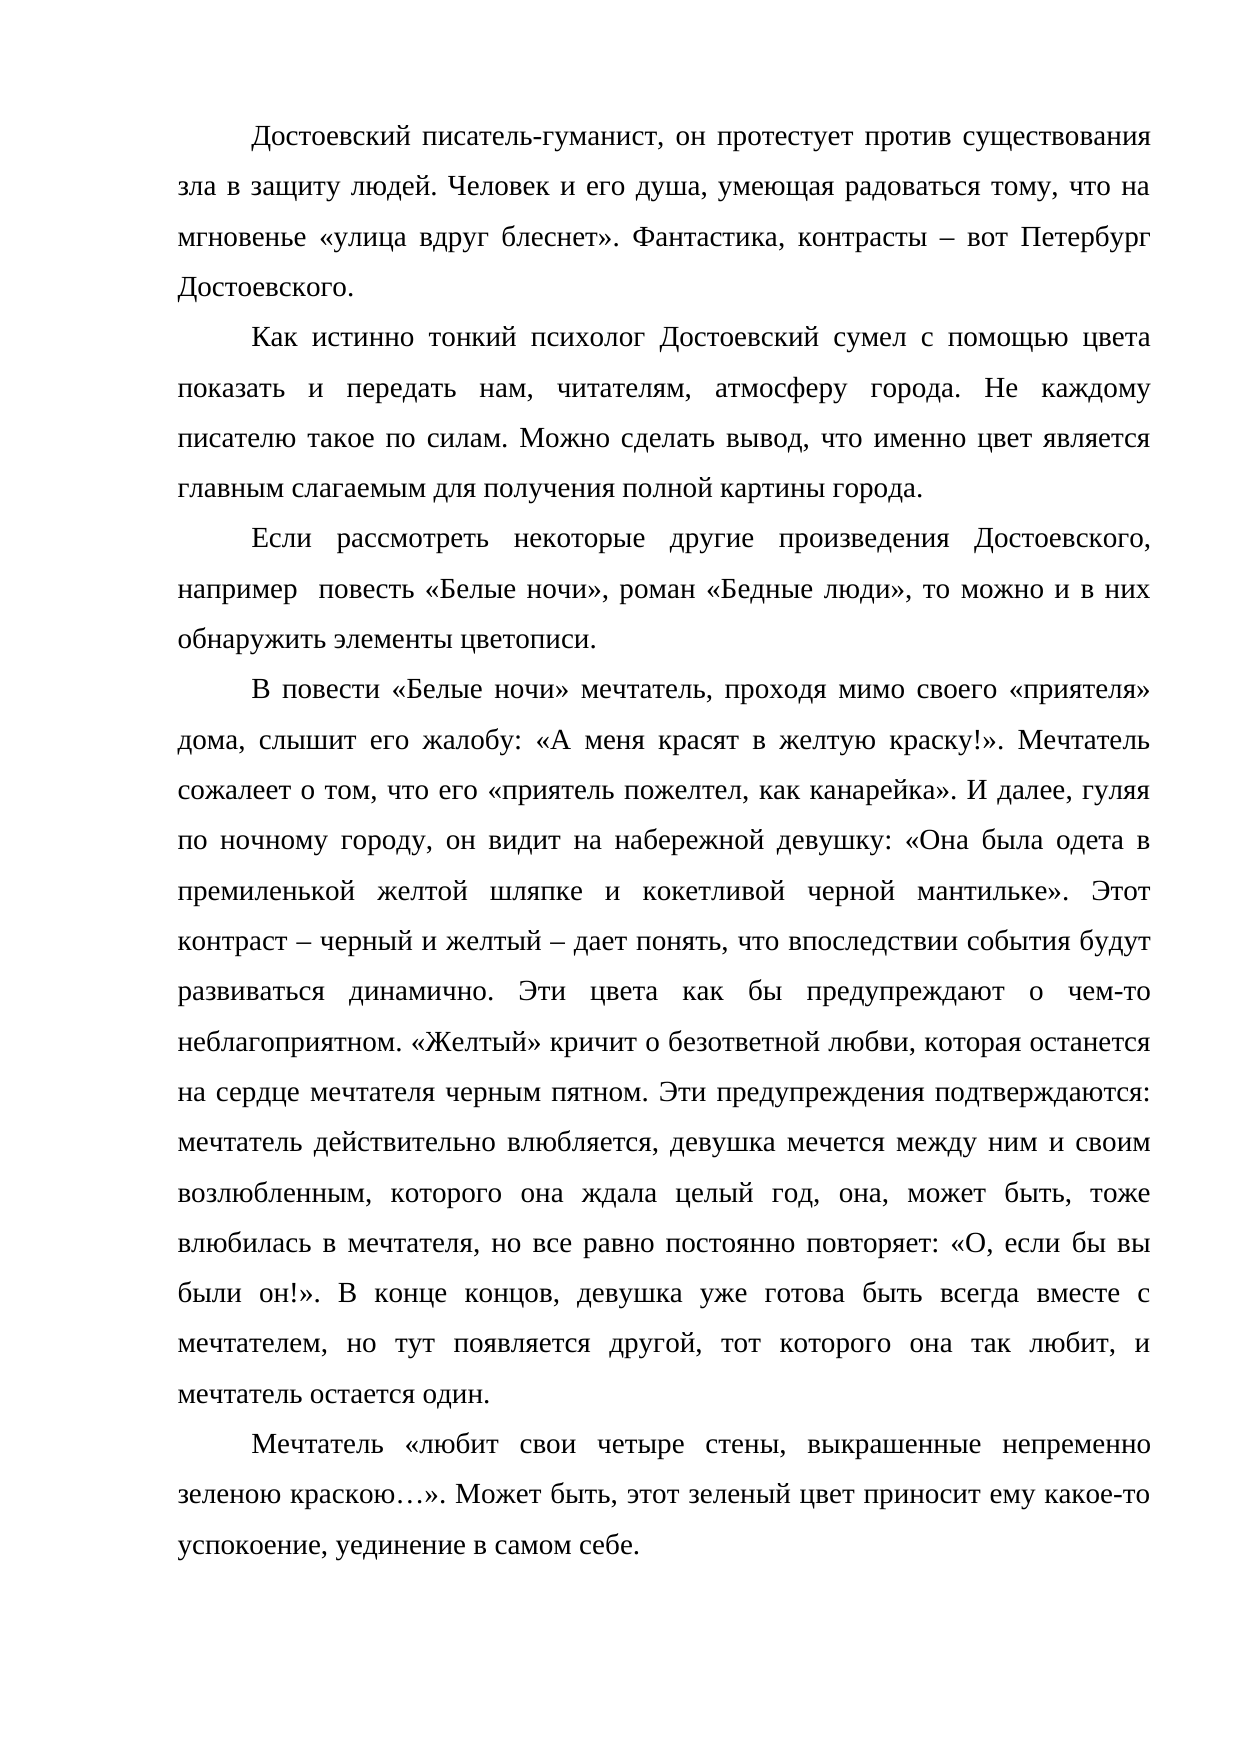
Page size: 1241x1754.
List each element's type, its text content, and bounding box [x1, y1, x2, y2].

text Мечтатель «любит свои четыре стены, выкрашенные непременно зеленою краскою…». Может быть, этот зеленый цвет приносит ему какое-то успокоение, уединение в самом себе. [177, 1426, 1152, 1560]
text Если рассмотреть некоторые другие произведения Достоевского, например повесть «Белые ночи», роман «Бедные люди», то можно и в них обнаружить элементы цветописи. [177, 521, 1152, 655]
text В повести «Белые ночи» мечтатель, проходя мимо своего «приятеля» дома, слышит его жалобу: «А меня красят в желтую краску!». Мечтатель сожалеет о том, что его «приятель пожелтел, как канарейка». И далее, гуляя по ночному городу, он видит на набережной девушку: «Она была одета в премиленькой желтой шляпке и кокетливой черной мантильке». Этот контраст – черный и желтый – дает понять, что впоследствии события будут развиваться динамично. Эти цвета как бы предупреждают о чем-то неблагоприятном. «Желтый» кричит о безответной любви, которая останется на сердце мечтателя черным пятном. Эти предупреждения подтверждаются: мечтатель действительно влюбляется, девушка мечется между ним и своим возлюбленным, которого она ждала целый год, она, может быть, тоже влюбилась в мечтателя, но все равно постоянно повторяет: «О, если бы вы были он!». В конце концов, девушка уже готова быть всегда вместе с мечтателем, но тут появляется другой, тот которого она так любит, и мечтатель остается один. [177, 672, 1152, 1409]
text Как истинно тонкий психолог Достоевский сумел с помощью цвета показать и передать нам, читателям, атмосферу города. Не каждому писателю такое по силам. Можно сделать вывод, что именно цвет является главным слагаемым для получения полной картины города. [177, 319, 1152, 504]
text Достоевский писатель-гуманист, он протестует против существования зла в защиту людей. Человек и его душа, умеющая радоваться тому, что на мгновенье «улица вдруг блеснет». Фантастика, контрасты – вот Петербург Достоевского. [177, 118, 1152, 303]
